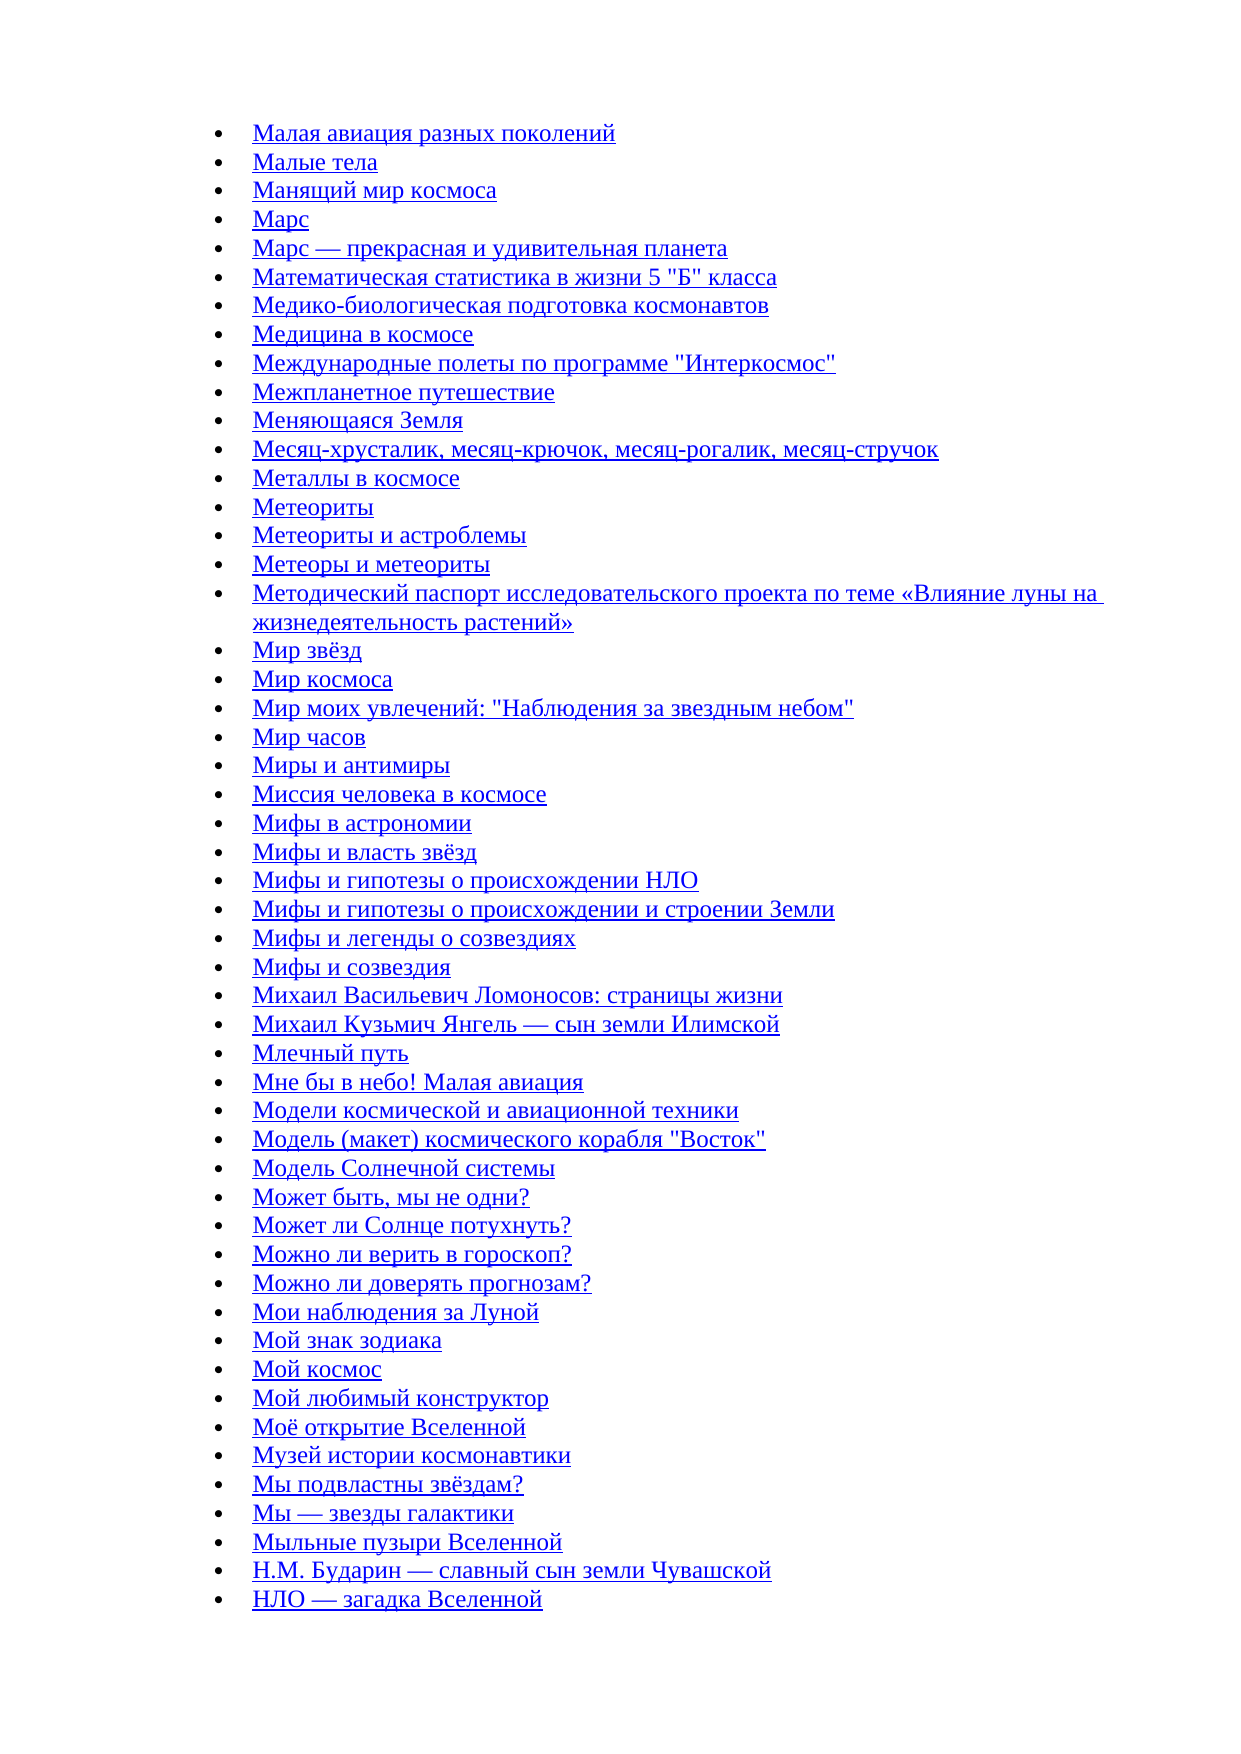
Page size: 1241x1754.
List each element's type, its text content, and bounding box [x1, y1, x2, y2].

list Мой знак зодиака [215, 1326, 1152, 1354]
list Мы подвластны звёздам? [215, 1469, 1152, 1498]
list Мне бы в небо! Малая авиация [215, 1067, 1152, 1096]
list Методический паспорт исследовательского проекта по теме «Влияние луны на жизнедеятельность растений» [215, 578, 1152, 636]
list Международные полеты по программе "Интеркосмос" [215, 348, 1152, 377]
list Металлы в космосе [215, 463, 1152, 492]
list Мифы и созвездия [215, 952, 1152, 981]
list Математическая статистика в жизни 5 "Б" класса [215, 262, 1152, 291]
list Михаил Кузьмич Янгель — сын земли Илимской [215, 1009, 1152, 1038]
list Меняющаяся Земля [215, 406, 1152, 434]
list Мир часов [215, 722, 1152, 751]
list Н.М. Бударин — славный сын земли Чувашской [215, 1556, 1152, 1584]
list Мифы и власть звёзд [215, 837, 1152, 866]
list Манящий мир космоса [215, 176, 1152, 204]
list Мои наблюдения за Луной [215, 1297, 1152, 1326]
list Малая авиация разных поколений [215, 118, 1152, 147]
list Музей истории космонавтики [215, 1441, 1152, 1469]
list Мой космос [215, 1354, 1152, 1383]
list Метеориты и астроблемы [215, 521, 1152, 549]
list Мифы и гипотезы о происхождении и строении Земли [215, 894, 1152, 923]
list Медицина в космосе [215, 319, 1152, 348]
list Можно ли доверять прогнозам? [215, 1268, 1152, 1297]
list Мифы в астрономии [215, 808, 1152, 837]
list Миры и антимиры [215, 751, 1152, 779]
list Моё открытие Вселенной [215, 1412, 1152, 1441]
list Метеоры и метеориты [215, 549, 1152, 578]
list Модели космической и авиационной техники [215, 1096, 1152, 1124]
list Марс [215, 204, 1152, 233]
list Медико-биологическая подготовка космонавтов [215, 291, 1152, 319]
list Марс — прекрасная и удивительная планета [215, 233, 1152, 262]
list Миссия человека в космосе [215, 779, 1152, 808]
list Мыльные пузыри Вселенной [215, 1527, 1152, 1556]
list Модель (макет) космического корабля "Восток" [215, 1124, 1152, 1153]
list Мы — звезды галактики [215, 1498, 1152, 1527]
list Метеориты [215, 492, 1152, 521]
list НЛО — загадка Вселенной [215, 1584, 1152, 1613]
list Мифы и легенды о созвездиях [215, 923, 1152, 952]
list Месяц-хрусталик, месяц-крючок, месяц-рогалик, месяц-стручок [215, 434, 1152, 463]
list Мир звёзд [215, 636, 1152, 664]
list Мир космоса [215, 664, 1152, 693]
list Мифы и гипотезы о происхождении НЛО [215, 866, 1152, 894]
list Межпланетное путешествие [215, 377, 1152, 406]
list Мой любимый конструктор [215, 1383, 1152, 1412]
list Малые тела [215, 147, 1152, 176]
list Модель Солнечной системы [215, 1153, 1152, 1182]
list Может ли Солнце потухнуть? [215, 1211, 1152, 1239]
list Можно ли верить в гороскоп? [215, 1239, 1152, 1268]
list Михаил Васильевич Ломоносов: страницы жизни [215, 981, 1152, 1009]
list Мир моих увлечений: "Наблюдения за звездным небом" [215, 693, 1152, 722]
list Млечный путь [215, 1038, 1152, 1067]
list Может быть, мы не одни? [215, 1182, 1152, 1211]
